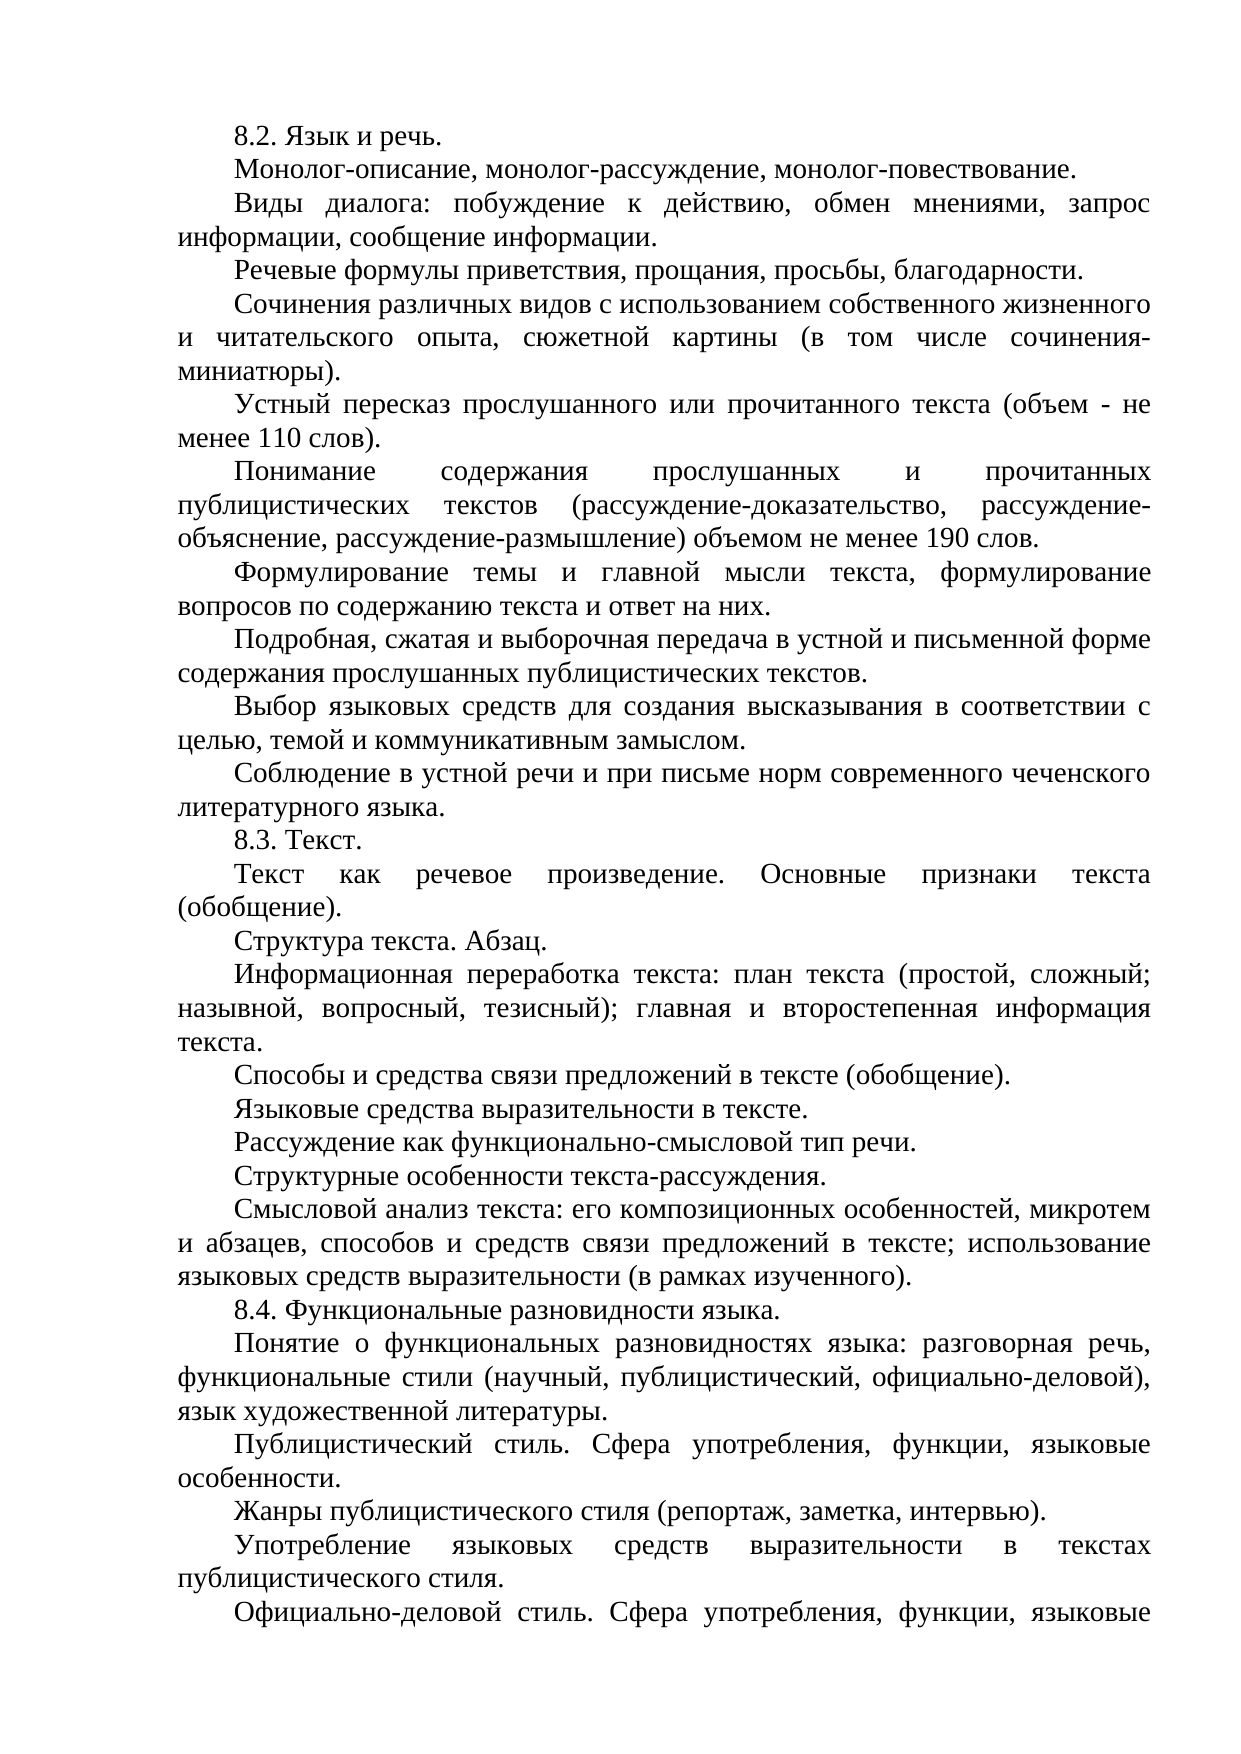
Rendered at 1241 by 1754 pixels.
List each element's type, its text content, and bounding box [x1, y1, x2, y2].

text Смысловой анализ текста: его композиционных особенностей, микротем и абзацев, способов и средств связи предложений в тексте; использование языковых средств выразительности (в рамках изученного). [177, 1191, 1152, 1292]
text Виды диалога: побуждение к действию, обмен мнениями, запрос информации, сообщение информации. [177, 185, 1152, 252]
text Жанры публицистического стиля (репортаж, заметка, интервью). [177, 1493, 1152, 1527]
text Языковые средства выразительности в тексте. [177, 1091, 1152, 1124]
text Понимание содержания прослушанных и прочитанных публицистических текстов (рассуждение-доказательство, рассуждение-объяснение, рассуждение-размышление) объемом не менее 190 слов. [177, 453, 1152, 554]
text 8.4. Функциональные разновидности языка. [177, 1292, 1152, 1326]
text Рассуждение как функционально-смысловой тип речи. [177, 1124, 1152, 1158]
text Подробная, сжатая и выборочная передача в устной и письменной форме содержания прослушанных публицистических текстов. [177, 621, 1152, 688]
text Информационная переработка текста: план текста (простой, сложный; назывной, вопросный, тезисный); главная и второстепенная информация текста. [177, 957, 1152, 1057]
text Выбор языковых средств для создания высказывания в соответствии с целью, темой и коммуникативным замыслом. [177, 688, 1152, 755]
text Монолог-описание, монолог-рассуждение, монолог-повествование. [177, 152, 1152, 185]
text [177, 1594, 1152, 1627]
text Публицистический стиль. Сфера употребления, функции, языковые особенности. [177, 1426, 1152, 1493]
text Сочинения различных видов с использованием собственного жизненного и читательского опыта, сюжетной картины (в том числе сочинения-миниатюры). [177, 286, 1152, 386]
text Структурные особенности текста-рассуждения. [177, 1158, 1152, 1191]
text Формулирование темы и главной мысли текста, формулирование вопросов по содержанию текста и ответ на них. [177, 554, 1152, 621]
text Структура текста. Абзац. [177, 923, 1152, 957]
text Употребление языковых средств выразительности в текстах публицистического стиля. [177, 1527, 1152, 1594]
text Понятие о функциональных разновидностях языка: разговорная речь, функциональные стили (научный, публицистический, официально-деловой), язык художественной литературы. [177, 1326, 1152, 1426]
text Соблюдение в устной речи и при письме норм современного чеченского литературного языка. [177, 755, 1152, 822]
text Устный пересказ прослушанного или прочитанного текста (объем - не менее 110 слов). [177, 386, 1152, 453]
text Речевые формулы приветствия, прощания, просьбы, благодарности. [177, 252, 1152, 286]
text Способы и средства связи предложений в тексте (обобщение). [177, 1057, 1152, 1091]
text 8.3. Текст. [177, 822, 1152, 856]
text Текст как речевое произведение. Основные признаки текста (обобщение). [177, 856, 1152, 923]
text 8.2. Язык и речь. [177, 118, 1152, 152]
